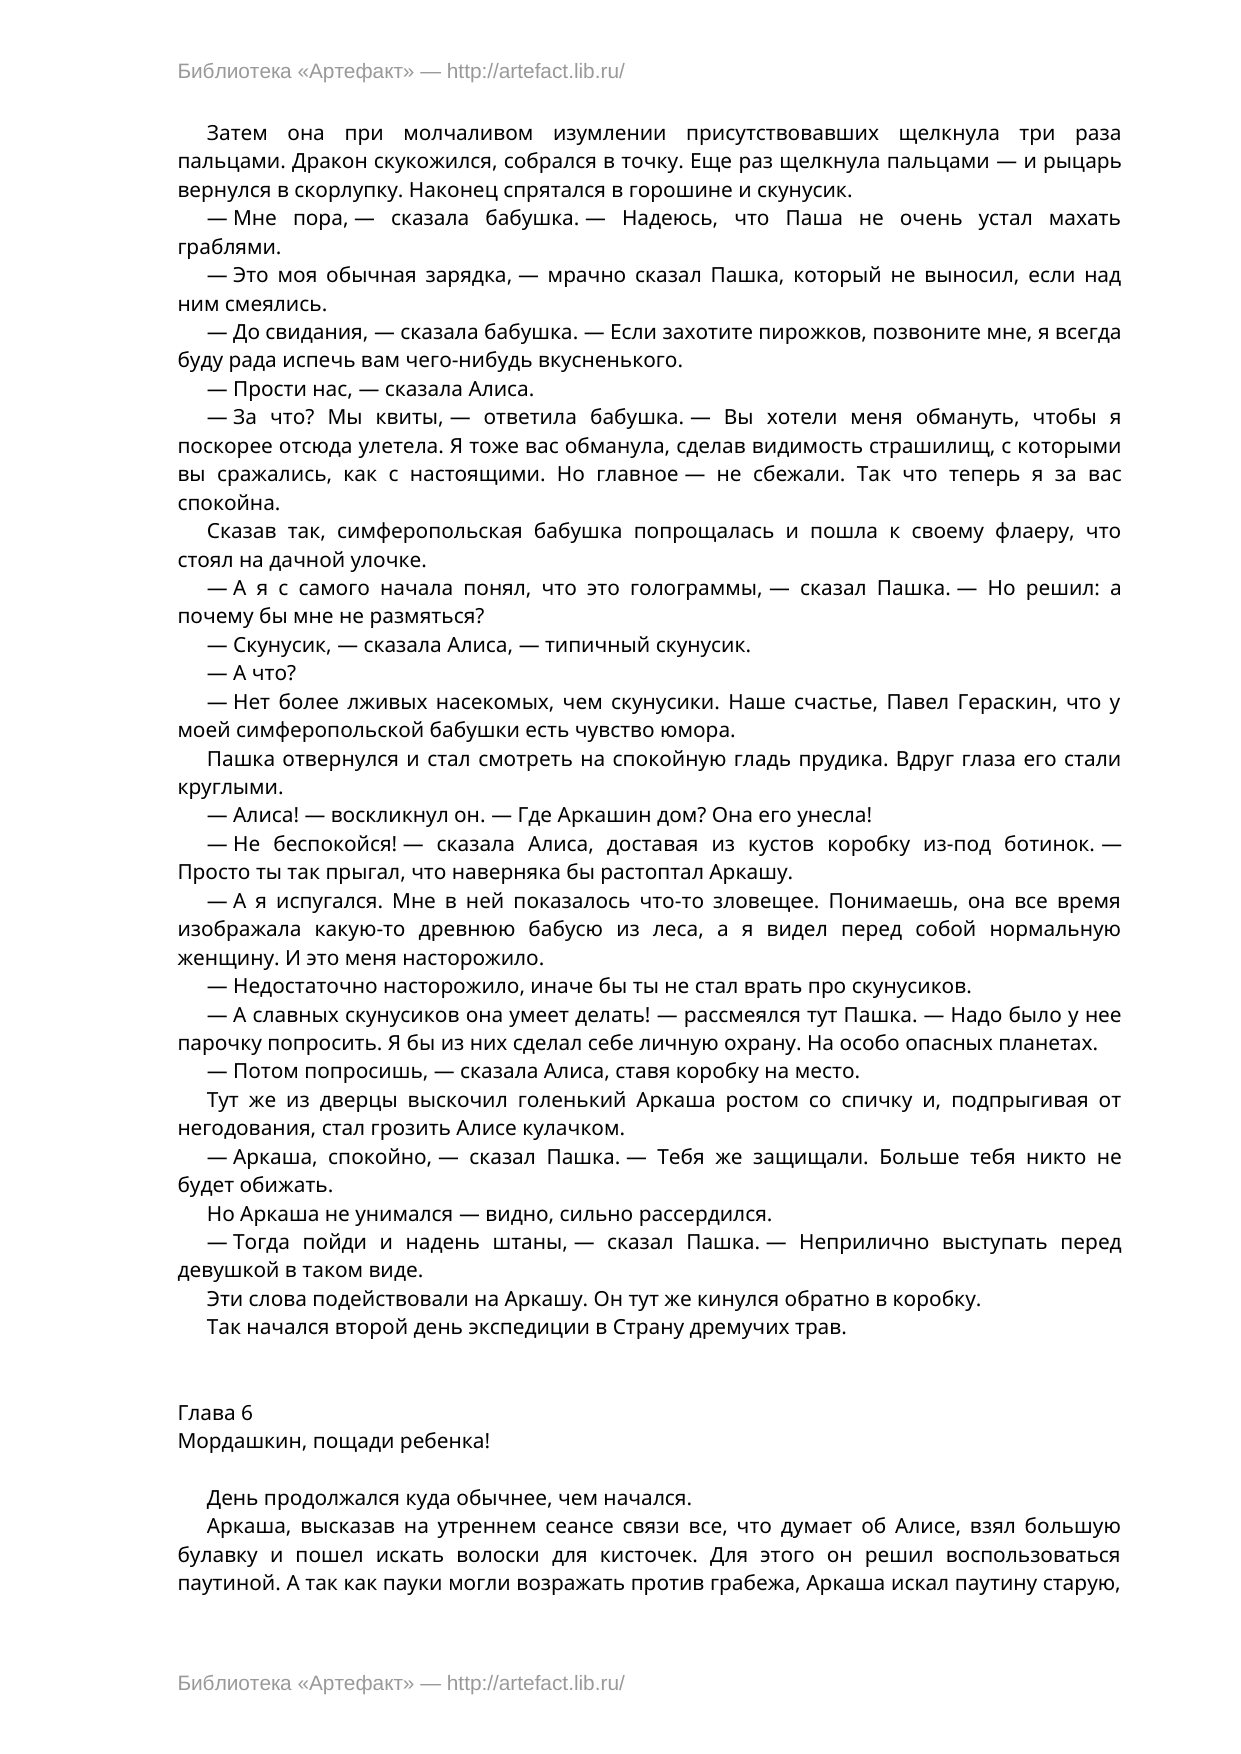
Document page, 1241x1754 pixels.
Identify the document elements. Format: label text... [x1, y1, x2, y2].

text — Алиса! — воскликнул он. — Где Аркашин дом? Она его унесла! [177, 801, 1122, 829]
text — Потом попросишь, — сказала Алиса, ставя коробку на место. [177, 1057, 1122, 1085]
subtitle Глава 6 [177, 1398, 1122, 1426]
text — Прости нас, — сказала Алиса. [177, 374, 1122, 402]
text — До свидания, — сказала бабушка. — Если захотите пирожков, позвоните мне, я всегда буду рада испечь вам чего-нибудь вкусненького. [177, 317, 1122, 374]
subtitle Мордашкин, пощади ребенка! [177, 1426, 1122, 1455]
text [177, 1512, 1122, 1597]
text — Не беспокойся! — сказала Алиса, доставая из кустов коробку из-под ботинок. — Просто ты так прыгал, что наверняка бы растоптал Аркашу. [177, 829, 1122, 886]
text Тут же из дверцы выскочил голенький Аркаша ростом со спичку и, подпрыгивая от негодования, стал грозить Алисе кулачком. [177, 1085, 1122, 1142]
text — За что? Мы квиты, — ответила бабушка. — Вы хотели меня обмануть, чтобы я поскорее отсюда улетела. Я тоже вас обманула, сделав видимость страшилищ, с которыми вы сражались, как с настоящими. Но главное — не сбежали. Так что теперь я за вас спокойна. [177, 402, 1122, 516]
text — А я с самого начала понял, что это голограммы, — сказал Пашка. — Но решил: а почему бы мне не размяться? [177, 573, 1122, 630]
text Сказав так, симферопольская бабушка попрощалась и пошла к своему флаеру, что стоял на дачной улочке. [177, 516, 1122, 573]
text — Нет более лживых насекомых, чем скунусики. Наше счастье, Павел Гераскин, что у моей симферопольской бабушки есть чувство юмора. [177, 687, 1122, 744]
text Пашка отвернулся и стал смотреть на спокойную гладь прудика. Вдруг глаза его стали круглыми. [177, 744, 1122, 801]
text — А славных скунусиков она умеет делать! — рассмеялся тут Пашка. — Надо было у нее парочку попросить. Я бы из них сделал себе личную охрану. На особо опасных планетах. [177, 1000, 1122, 1057]
text — Мне пора, — сказала бабушка. — Надеюсь, что Паша не очень устал махать граблями. [177, 203, 1122, 260]
text — Это моя обычная зарядка, — мрачно сказал Пашка, который не выносил, если над ним смеялись. [177, 260, 1122, 317]
text Затем она при молчаливом изумлении присутствовавших щелкнула три раза пальцами. Дракон скукожился, собрался в точку. Еще раз щелкнула пальцами — и рыцарь вернулся в скорлупку. Наконец спрятался в горошине и скунусик. [177, 118, 1122, 203]
text Так начался второй день экспедиции в Страну дремучих трав. [177, 1312, 1122, 1341]
text — Недостаточно насторожило, иначе бы ты не стал врать про скунусиков. [177, 971, 1122, 1000]
text — Аркаша, спокойно, — сказал Пашка. — Тебя же защищали. Больше тебя никто не будет обижать. [177, 1142, 1122, 1199]
text Эти слова подействовали на Аркашу. Он тут же кинулся обратно в коробку. [177, 1284, 1122, 1312]
text День продолжался куда обычнее, чем начался. [177, 1483, 1122, 1512]
text — Тогда пойди и надень штаны, — сказал Пашка. — Неприлично выступать перед девушкой в таком виде. [177, 1227, 1122, 1284]
text — А что? [177, 658, 1122, 687]
text Но Аркаша не унимался — видно, сильно рассердился. [177, 1199, 1122, 1227]
text — А я испугался. Мне в ней показалось что-то зловещее. Понимаешь, она все время изображала какую-то древнюю бабусю из леса, а я видел перед собой нормальную женщину. И это меня насторожило. [177, 886, 1122, 971]
text — Скунусик, — сказала Алиса, — типичный скунусик. [177, 630, 1122, 658]
